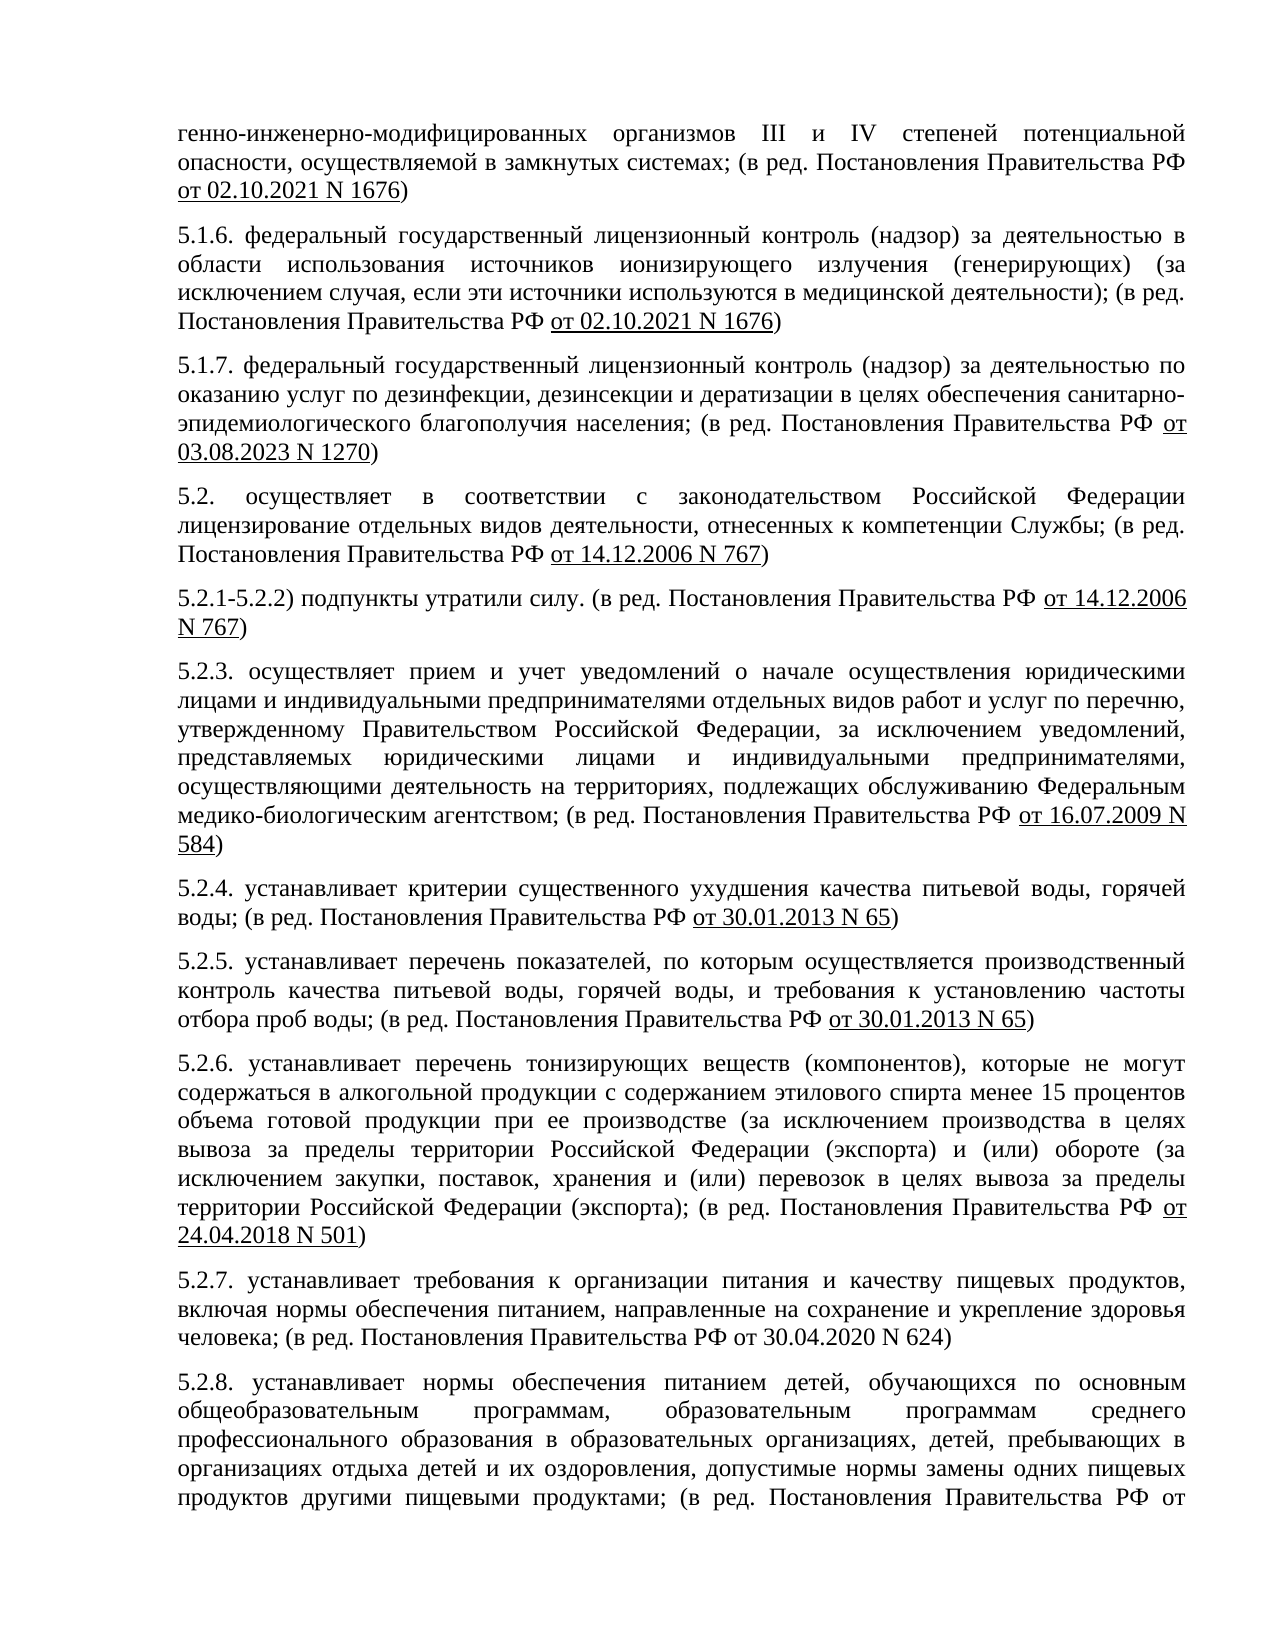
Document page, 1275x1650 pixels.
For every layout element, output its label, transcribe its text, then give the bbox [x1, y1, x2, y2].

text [177, 1367, 1186, 1511]
text 5.1.7. федеральный государственный лицензионный контроль (надзор) за деятельностью по оказанию услуг по дезинфекции, дезинсекции и дератизации в целях обеспечения санитарно-эпидемиологического благополучия населения; (в ред. Постановления Правительства РФ от 03.08.2023 N 1270) [177, 351, 1186, 466]
text 5.2.4. устанавливает критерии существенного ухудшения качества питьевой воды, горячей воды; (в ред. Постановления Правительства РФ от 30.01.2013 N 65) [177, 873, 1186, 931]
text 5.2.3. осуществляет прием и учет уведомлений о начале осуществления юридическими лицами и индивидуальными предпринимателями отдельных видов работ и услуг по перечню, утвержденному Правительством Российской Федерации, за исключением уведомлений, представляемых юридическими лицами и индивидуальными предпринимателями, осуществляющими деятельность на территориях, подлежащих обслуживанию Федеральным медико-биологическим агентством; (в ред. Постановления Правительства РФ от 16.07.2009 N 584) [177, 656, 1186, 857]
text 5.1.6. федеральный государственный лицензионный контроль (надзор) за деятельностью в области использования источников ионизирующего излучения (генерирующих) (за исключением случая, если эти источники используются в медицинской деятельности); (в ред. Постановления Правительства РФ от 02.10.2021 N 1676) [177, 220, 1186, 335]
text 5.2. осуществляет в соответствии с законодательством Российской Федерации лицензирование отдельных видов деятельности, отнесенных к компетенции Службы; (в ред. Постановления Правительства РФ от 14.12.2006 N 767) [177, 481, 1186, 567]
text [177, 118, 1186, 204]
text 5.2.7. устанавливает требования к организации питания и качеству пищевых продуктов, включая нормы обеспечения питанием, направленные на сохранение и укрепление здоровья человека; (в ред. Постановления Правительства РФ от 30.04.2020 N 624) [177, 1265, 1186, 1351]
text 5.2.1-5.2.2) подпункты утратили силу. (в ред. Постановления Правительства РФ от 14.12.2006 N 767) [177, 583, 1186, 641]
text 5.2.6. устанавливает перечень тонизирующих веществ (компонентов), которые не могут содержаться в алкогольной продукции с содержанием этилового спирта менее 15 процентов объема готовой продукции при ее производстве (за исключением производства в целях вывоза за пределы территории Российской Федерации (экспорта) и (или) обороте (за исключением закупки, поставок, хранения и (или) перевозок в целях вывоза за пределы территории Российской Федерации (экспорта); (в ред. Постановления Правительства РФ от 24.04.2018 N 501) [177, 1048, 1186, 1249]
text 5.2.5. устанавливает перечень показателей, по которым осуществляется производственный контроль качества питьевой воды, горячей воды, и требования к установлению частоты отбора проб воды; (в ред. Постановления Правительства РФ от 30.01.2013 N 65) [177, 946, 1186, 1032]
